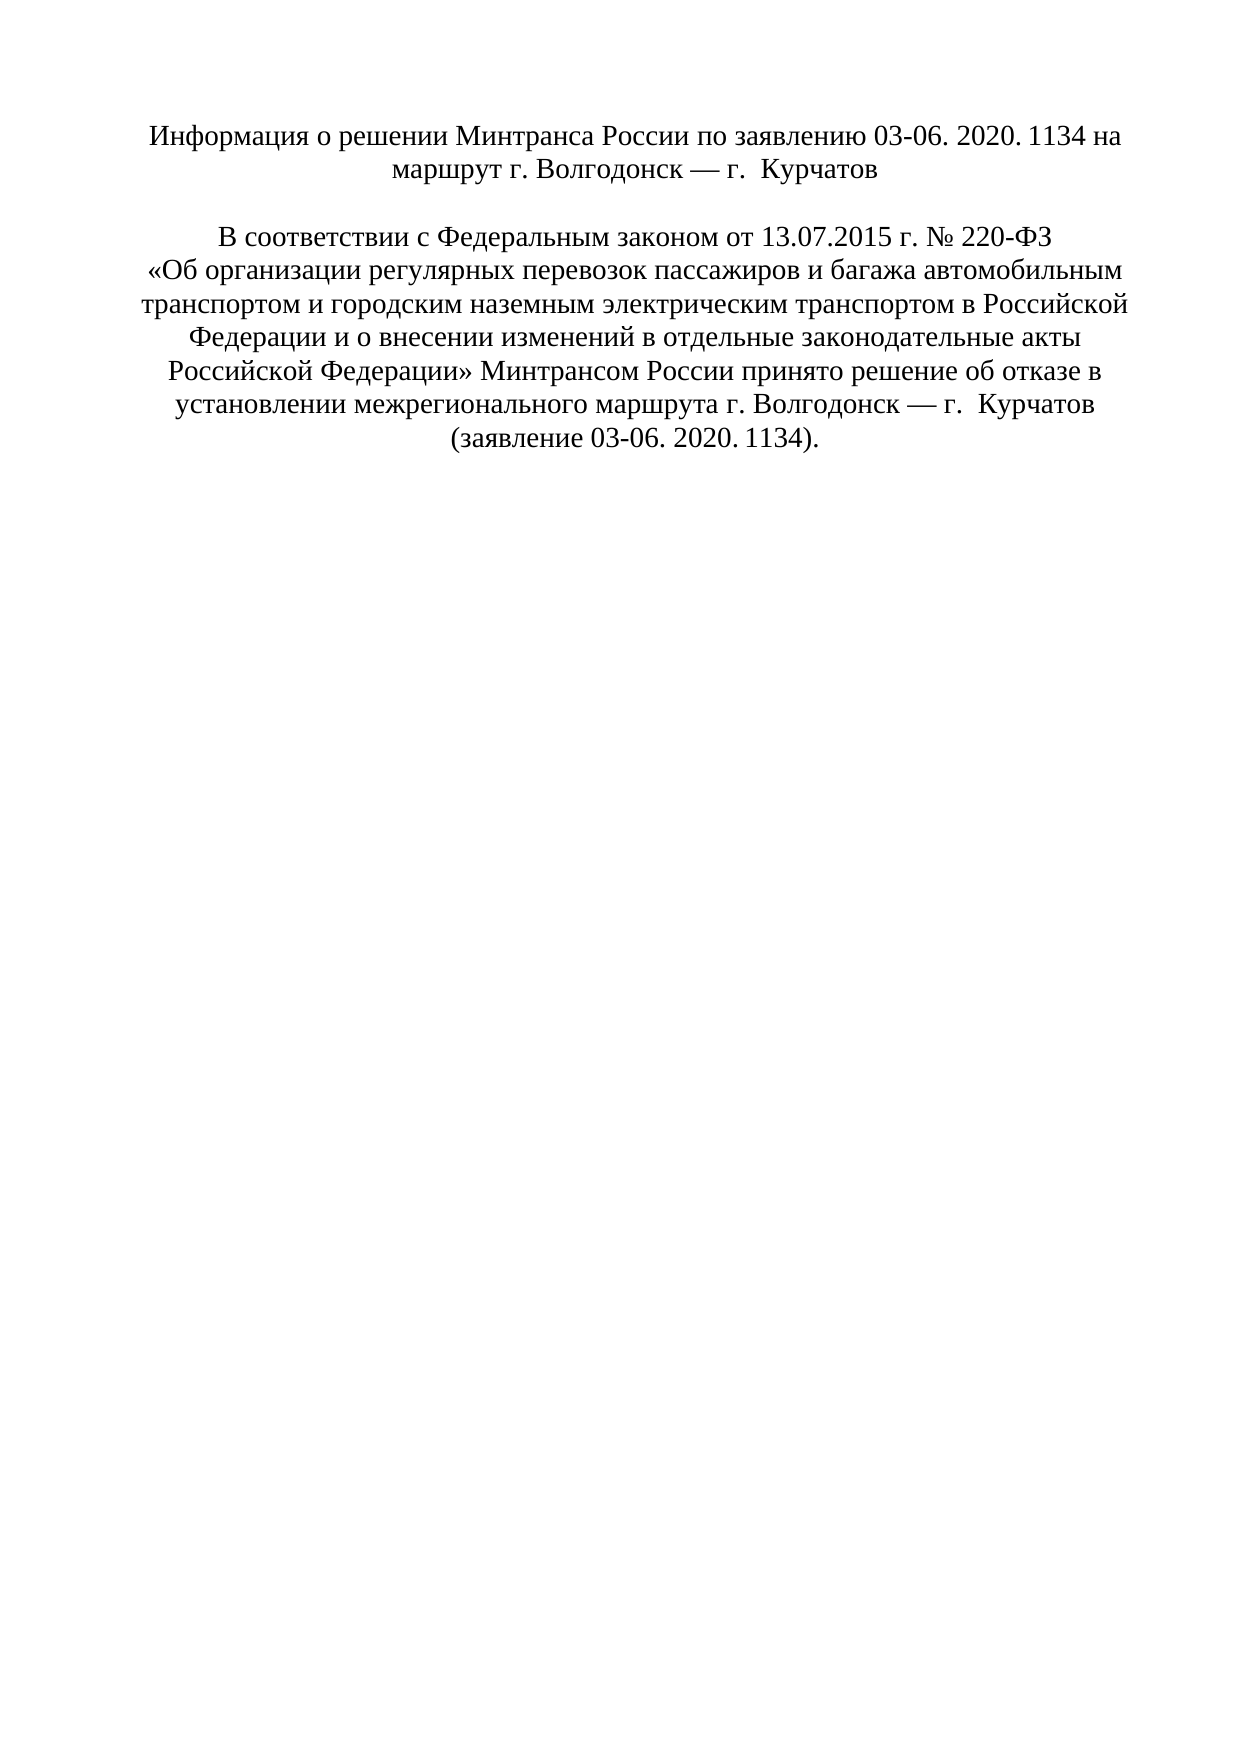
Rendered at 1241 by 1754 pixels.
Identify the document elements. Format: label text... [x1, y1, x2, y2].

text Информация о решении Минтранса России по заявлению 03-06. 2020. 1134 на маршрут г. Волгодонск — г. Курчатов [118, 118, 1152, 185]
text В соответствии с Федеральным законом от 13.07.2015 г. № 220-ФЗ «Об организации регулярных перевозок пассажиров и багажа автомобильным транспортом и городским наземным электрическим транспортом в Российской Федерации и о внесении изменений в отдельные законодательные акты Российской Федерации» Минтрансом России принято решение об отказе в установлении межрегионального маршрута г. Волгодонск — г. Курчатов (заявление 03-06. 2020. 1134). [118, 219, 1152, 453]
